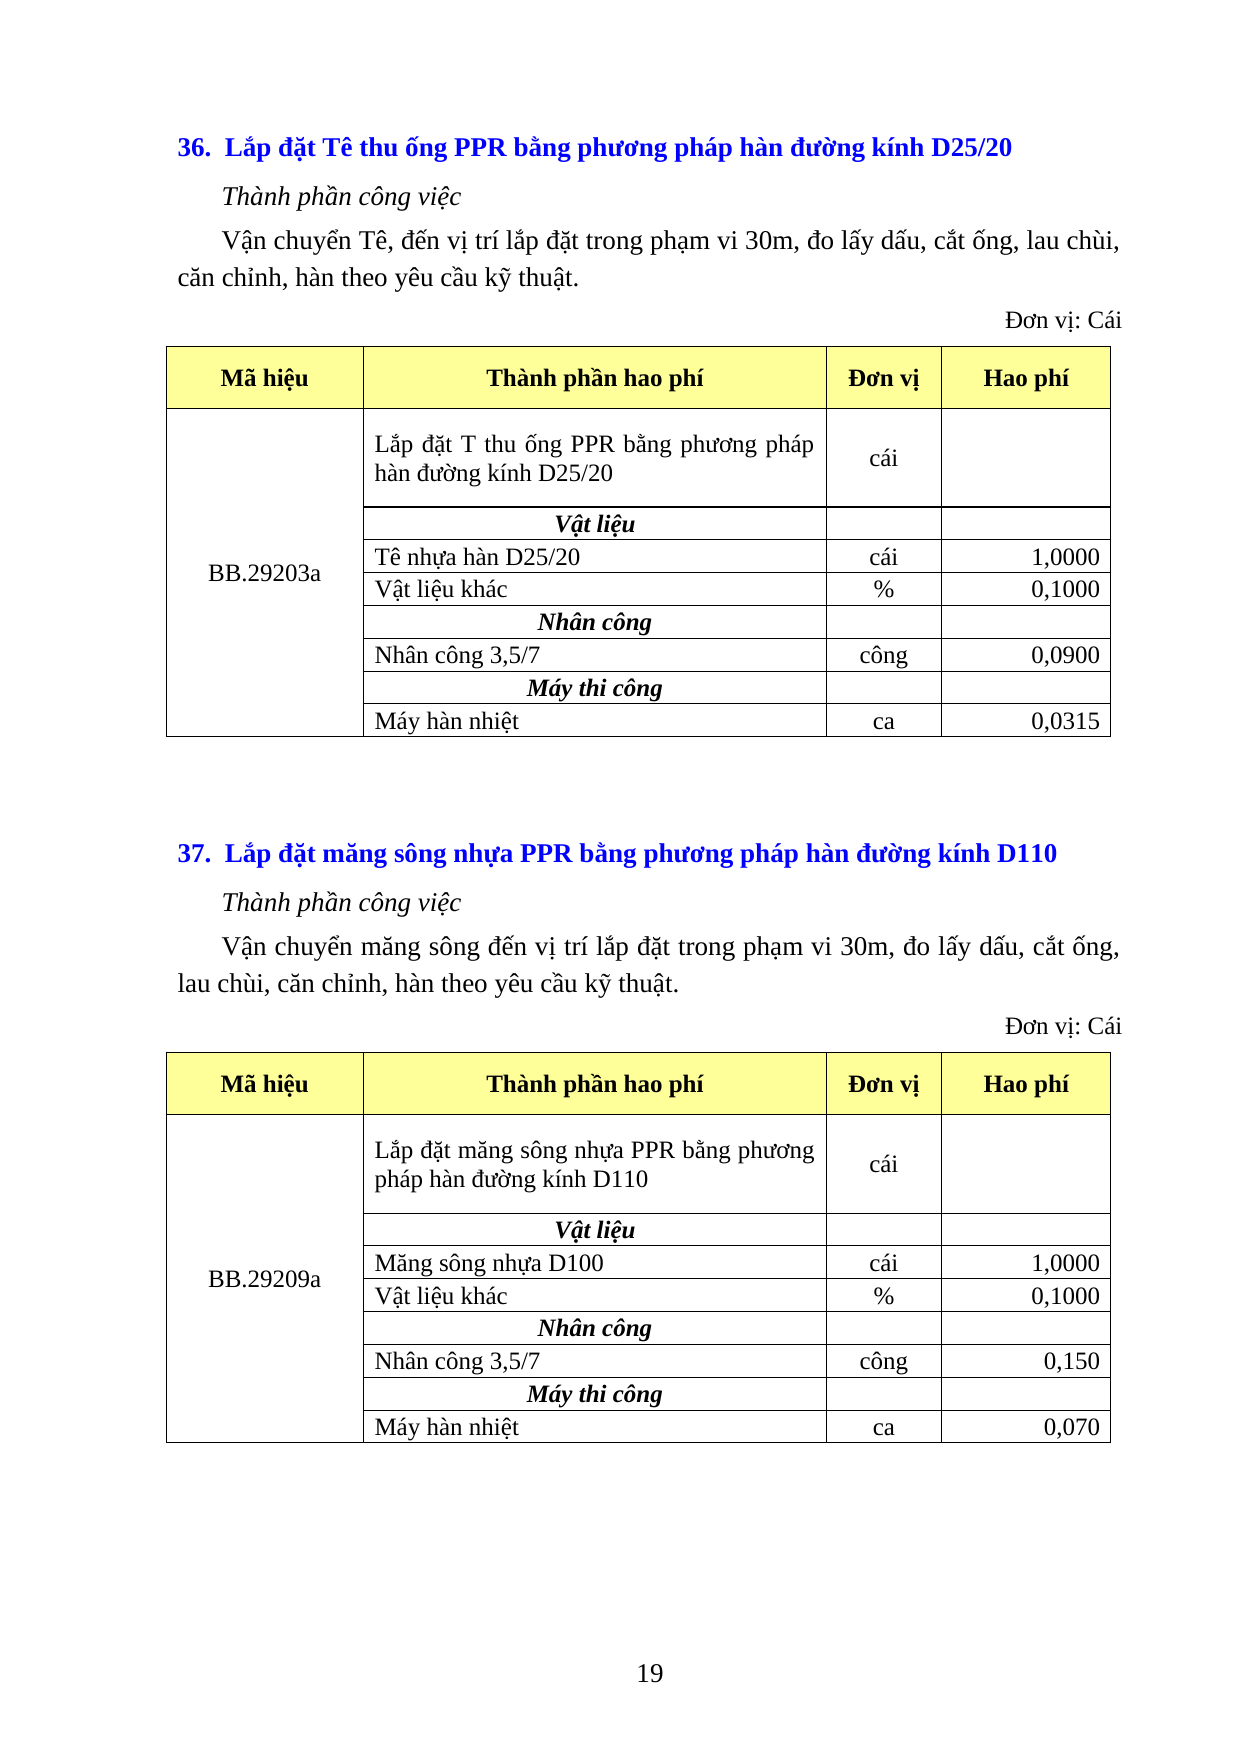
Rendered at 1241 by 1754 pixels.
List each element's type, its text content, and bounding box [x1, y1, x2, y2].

table_cell [942, 1378, 1110, 1409]
table_header Mã hiệu [167, 1053, 363, 1114]
table_cell 0,150 [942, 1345, 1110, 1377]
table_cell [942, 1214, 1110, 1245]
table_cell Máy thi công [364, 672, 826, 703]
table_header Thành phần hao phí [364, 1053, 826, 1114]
table_cell Vật liệu [364, 508, 826, 539]
text Đơn vị: Cái [177, 1011, 1122, 1040]
table_cell công [827, 1345, 941, 1377]
table_cell Măng sông nhựa D100 [364, 1246, 826, 1278]
table_cell [827, 672, 941, 703]
table_cell ca [827, 1411, 941, 1442]
text Thành phần công việc [177, 180, 1122, 212]
table_cell 1,0000 [942, 540, 1110, 572]
table_cell Nhân công 3,5/7 [364, 639, 826, 671]
text Thành phần công việc [177, 887, 1122, 918]
subtitle Lắp đặt măng sông nhựa PPR bằng phương pháp hàn đường kính D110 [177, 837, 1122, 868]
table_cell cái [827, 1115, 941, 1213]
table_cell Máy hàn nhiệt [364, 704, 826, 736]
table_cell Máy hàn nhiệt [364, 1411, 826, 1442]
table_cell 0,1000 [942, 573, 1110, 605]
table_cell Tê nhựa hàn D25/20 [364, 540, 826, 572]
table_cell Vật liệu [364, 1214, 826, 1245]
table_header Đơn vị [827, 347, 941, 408]
table_cell công [827, 639, 941, 671]
text Đơn vị: Cái [177, 305, 1122, 333]
table_cell Máy thi công [364, 1378, 826, 1409]
table_cell Lắp đặt măng sông nhựa PPR bằng phương pháp hàn đường kính D110 [364, 1115, 826, 1213]
table_cell Nhân công 3,5/7 [364, 1345, 826, 1377]
table_cell 0,0900 [942, 639, 1110, 671]
table_cell Lắp đặt T thu ống PPR bằng phương pháp hàn đường kính D25/20 [364, 409, 826, 506]
table_header Hao phí [942, 1053, 1110, 1114]
table_cell 0,070 [942, 1411, 1110, 1442]
table_cell BB.29203a [167, 409, 363, 736]
table_cell Vật liệu khác [364, 1279, 826, 1311]
table_cell [942, 409, 1110, 506]
table_header Thành phần hao phí [364, 347, 826, 408]
table_cell [942, 1115, 1110, 1213]
table_cell ca [827, 704, 941, 736]
table_cell [827, 508, 941, 539]
table_cell [827, 1378, 941, 1409]
table_cell [942, 1312, 1110, 1344]
table_header Đơn vị [827, 1053, 941, 1114]
table_cell cái [827, 409, 941, 506]
table_cell BB.29209a [167, 1115, 363, 1442]
table_header Mã hiệu [167, 347, 363, 408]
table_cell [942, 508, 1110, 539]
table_header Hao phí [942, 347, 1110, 408]
table_cell [942, 606, 1110, 638]
table_cell Nhân công [364, 1312, 826, 1344]
text Vận chuyển Tê, đến vị trí lắp đặt trong phạm vi 30m, đo lấy dấu, cắt ống, lau chùi, căn chỉnh, hàn theo yêu cầu kỹ thuật. [177, 224, 1122, 292]
table_cell [827, 606, 941, 638]
subtitle Lắp đặt Tê thu ống PPR bằng phương pháp hàn đường kính D25/20 [177, 131, 1122, 162]
table_cell [942, 672, 1110, 703]
table_cell 0,0315 [942, 704, 1110, 736]
table_cell cái [827, 540, 941, 572]
table_cell % [827, 1279, 941, 1311]
text Vận chuyển măng sông đến vị trí lắp đặt trong phạm vi 30m, đo lấy dấu, cắt ống, lau chùi, căn chỉnh, hàn theo yêu cầu kỹ thuật. [177, 930, 1122, 998]
table_cell % [827, 573, 941, 605]
table_cell Nhân công [364, 606, 826, 638]
table_cell [827, 1312, 941, 1344]
table_cell 0,1000 [942, 1279, 1110, 1311]
table_cell cái [827, 1246, 941, 1278]
table_cell 1,0000 [942, 1246, 1110, 1278]
table_cell Vật liệu khác [364, 573, 826, 605]
table_cell [827, 1214, 941, 1245]
